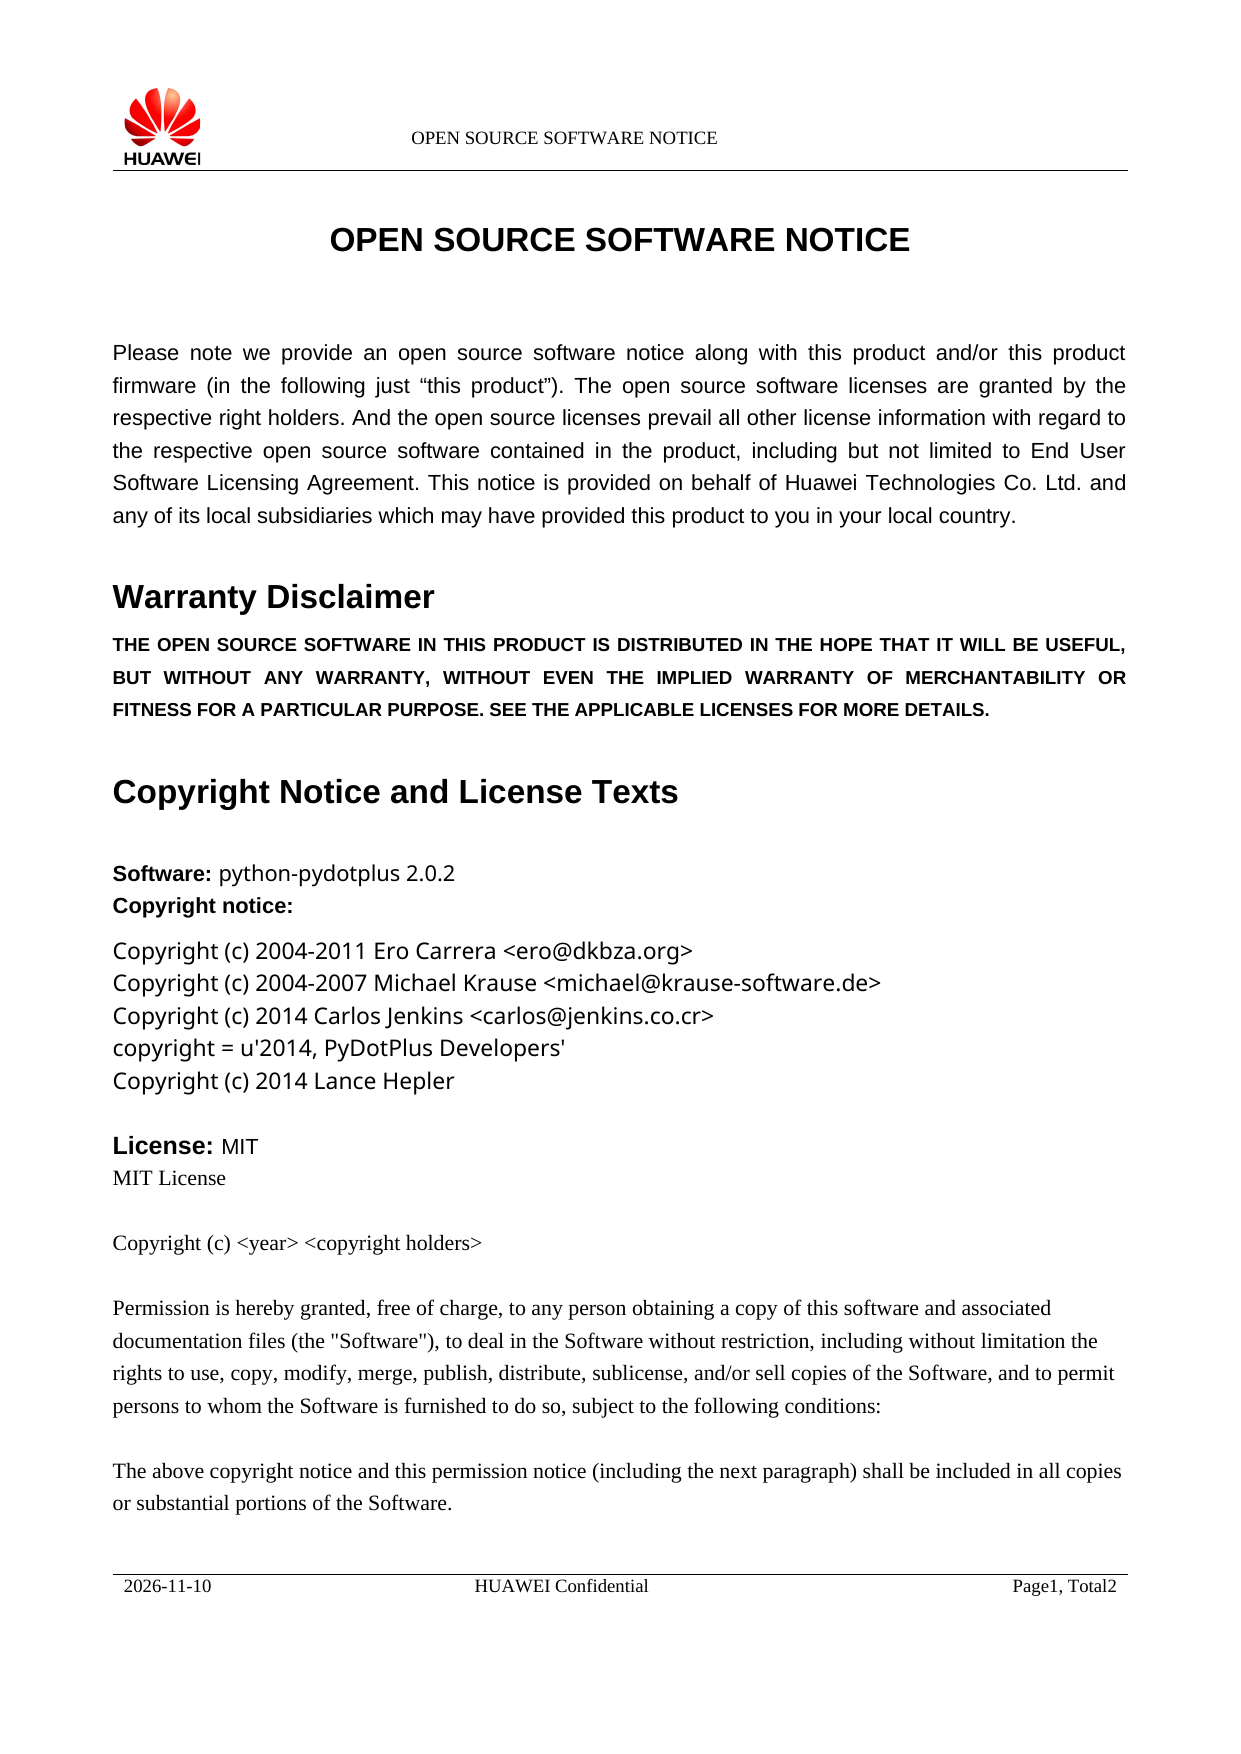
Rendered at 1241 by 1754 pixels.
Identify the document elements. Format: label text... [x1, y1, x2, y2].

text Copyright Notice and License Texts [112, 759, 1128, 824]
text Copyright (c) 2004-2011 Ero Carrera <ero@dkbza.org> Copyright (c) 2004-2007 Michael Krause <michael@krause-software.de> Copyright (c) 2014 Carlos Jenkins <carlos@jenkins.co.cr> copyright = u'2014, PyDotPlus Developers' Copyright (c) 2014 Lance Hepler [112, 934, 1128, 1129]
text OPEN SOURCE SOFTWARE NOTICE [112, 206, 1128, 271]
text Copyright notice: [112, 889, 1128, 921]
text The open source software in this product is distributed in the hope that it will be useful, but WITHOUT ANY WARRANTY, without even the implied warranty of MERCHANTABILITY or FITNESS FOR A PARTICULAR PURPOSE. See the applicable licenses for more details. [112, 629, 1128, 726]
picture [124, 88, 201, 165]
text License: MIT [112, 1129, 1128, 1161]
text Please note we provide an open source software notice along with this product and/or this product firmware (in the following just “this product”). The open source software licenses are granted by the respective right holders. And the open source licenses prevail all other license information with regard to the respective open source software contained in the product, including but not limited to End User Software Licensing Agreement. This notice is provided on behalf of Huawei Technologies Co. Ltd. and any of its local subsidiaries which may have provided this product to you in your local country. [112, 336, 1128, 531]
text Warranty Disclaimer [112, 564, 1128, 629]
title Software: python-pydotplus 2.0.2 [112, 856, 1128, 889]
